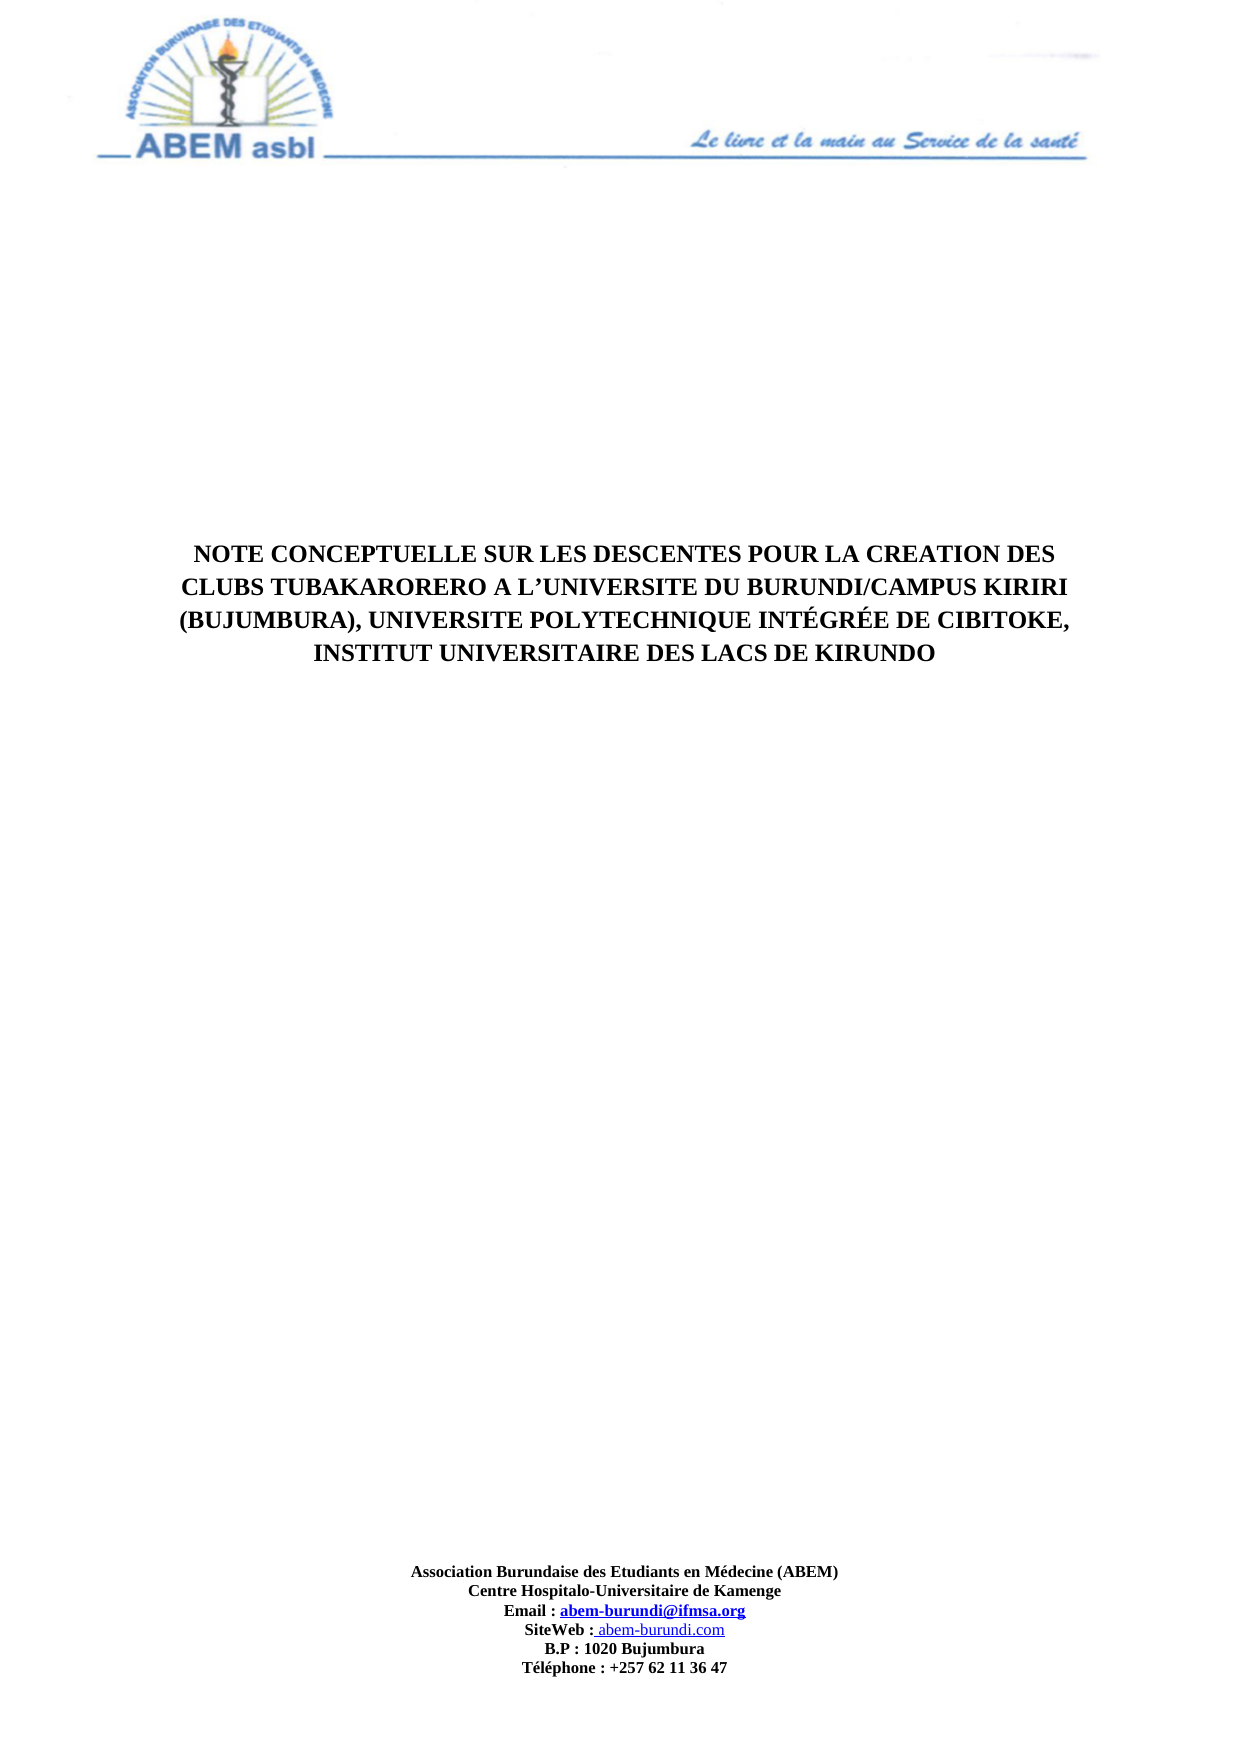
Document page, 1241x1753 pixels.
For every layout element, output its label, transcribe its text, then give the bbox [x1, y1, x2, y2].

picture [60, 0, 1101, 169]
text NOTE CONCEPTUELLE SUR LES DESCENTES POUR LA CREATION DES CLUBS TUBAKARORERO A L’UNIVERSITE DU BURUNDI/CAMPUS KIRIRI (BUJUMBURA), UNIVERSITE POLYTECHNIQUE INTÉGRÉE DE CIBITOKE, INSTITUT UNIVERSITAIRE DES LACS DE KIRUNDO [148, 539, 1101, 667]
